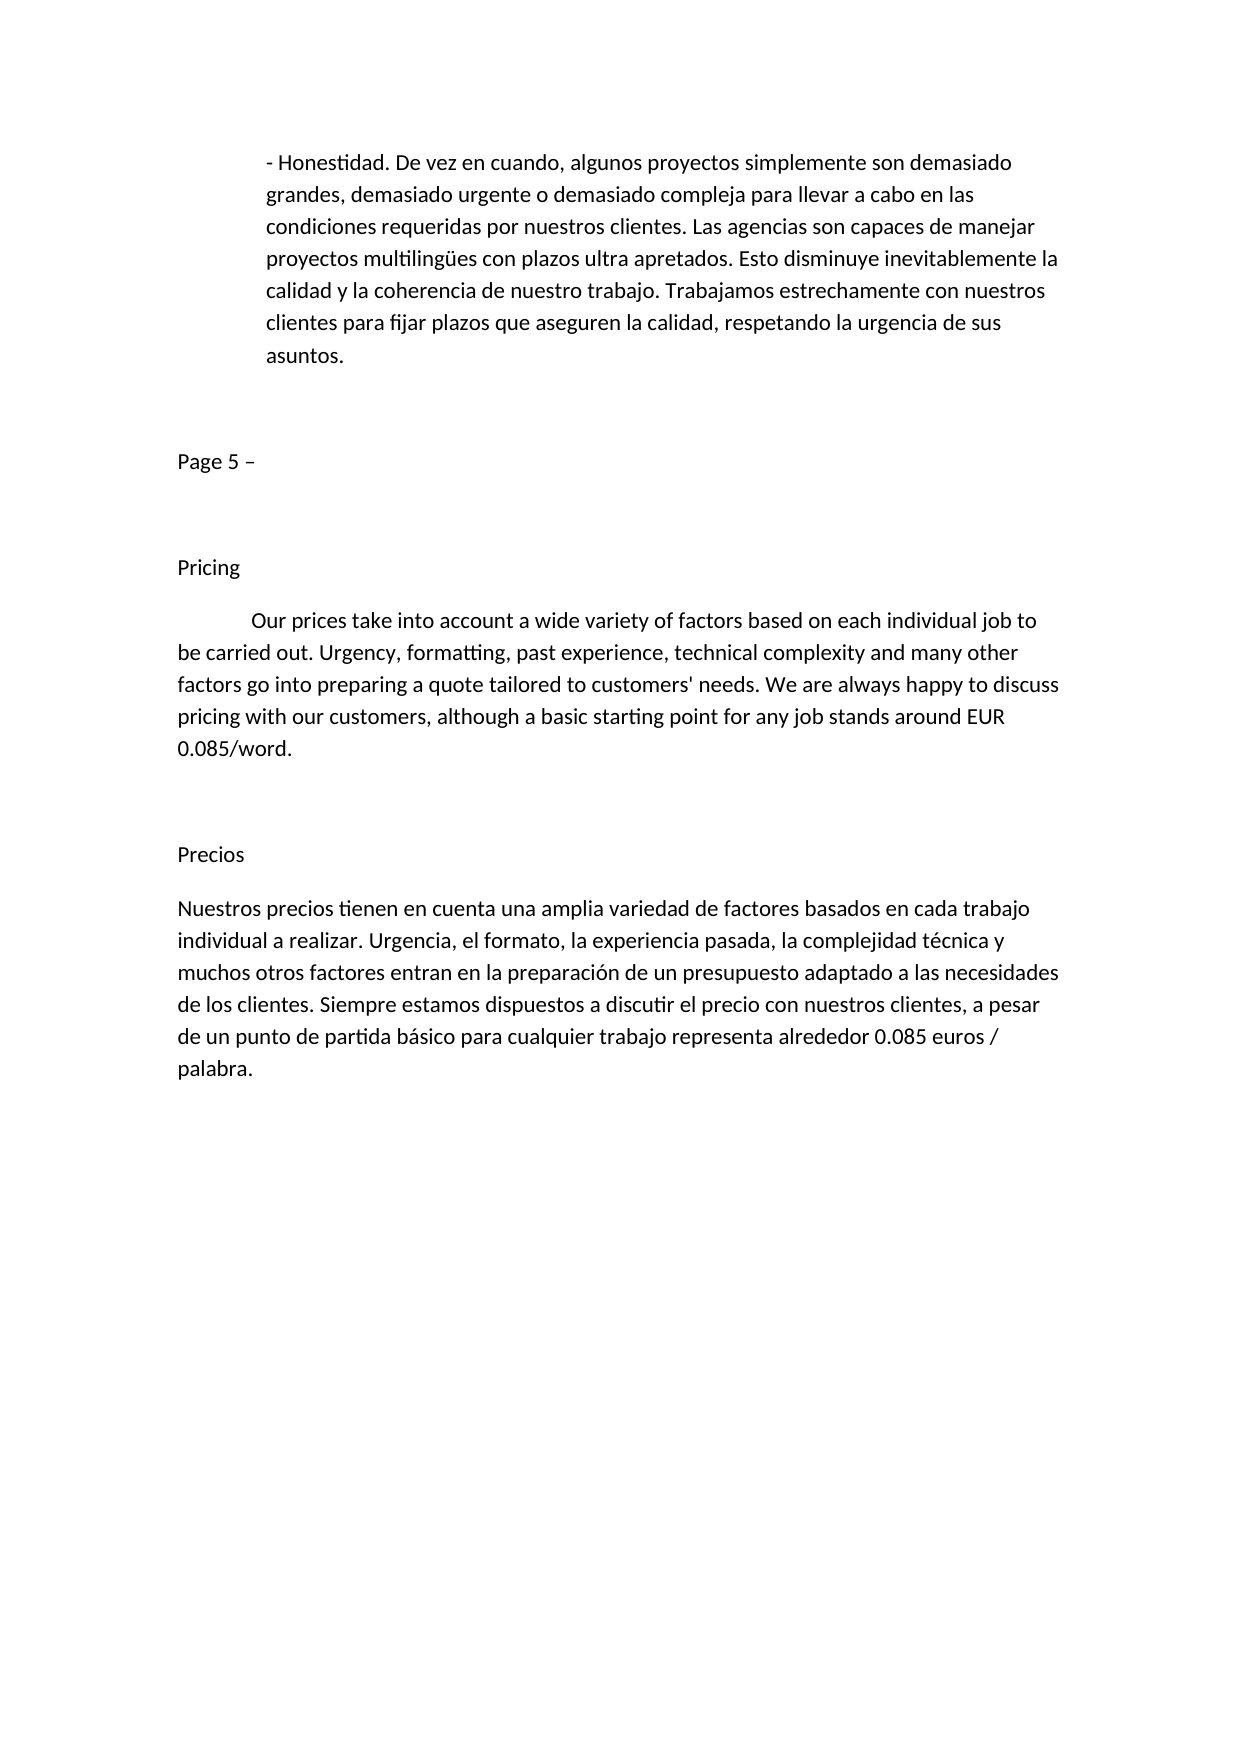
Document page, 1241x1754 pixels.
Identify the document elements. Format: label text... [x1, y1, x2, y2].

text - Honestidad. De vez en cuando, algunos proyectos simplemente son demasiado grandes, demasiado urgente o demasiado compleja para llevar a cabo en las condiciones requeridas por nuestros clientes. Las agencias son capaces de manejar proyectos multilingües con plazos ultra apretados. Esto disminuye inevitablemente la calidad y la coherencia de nuestro trabajo. Trabajamos estrechamente con nuestros clientes para fijar plazos que aseguren la calidad, respetando la urgencia de sus asuntos. [177, 148, 1063, 369]
text Our prices take into account a wide variety of factors based on each individual job to be carried out. Urgency, formatting, past experience, technical complexity and many other factors go into preparing a quote tailored to customers' needs. We are always happy to discuss pricing with our customers, although a basic starting point for any job stands around EUR 0.085/word. [177, 606, 1063, 763]
text Page 5 – [177, 447, 1063, 475]
text Nuestros precios tienen en cuenta una amplia variedad de factores basados en cada trabajo individual a realizar. Urgencia, el formato, la experiencia pasada, la complejidad técnica y muchos otros factores entran en la preparación de un presupuesto adaptado a las necesidades de los clientes. Siempre estamos dispuestos a discutir el precio con nuestros clientes, a pesar de un punto de partida básico para cualquier trabajo representa alrededor 0.085 euros / palabra. [177, 894, 1063, 1083]
text Precios [177, 841, 1063, 869]
text Pricing [177, 553, 1063, 581]
